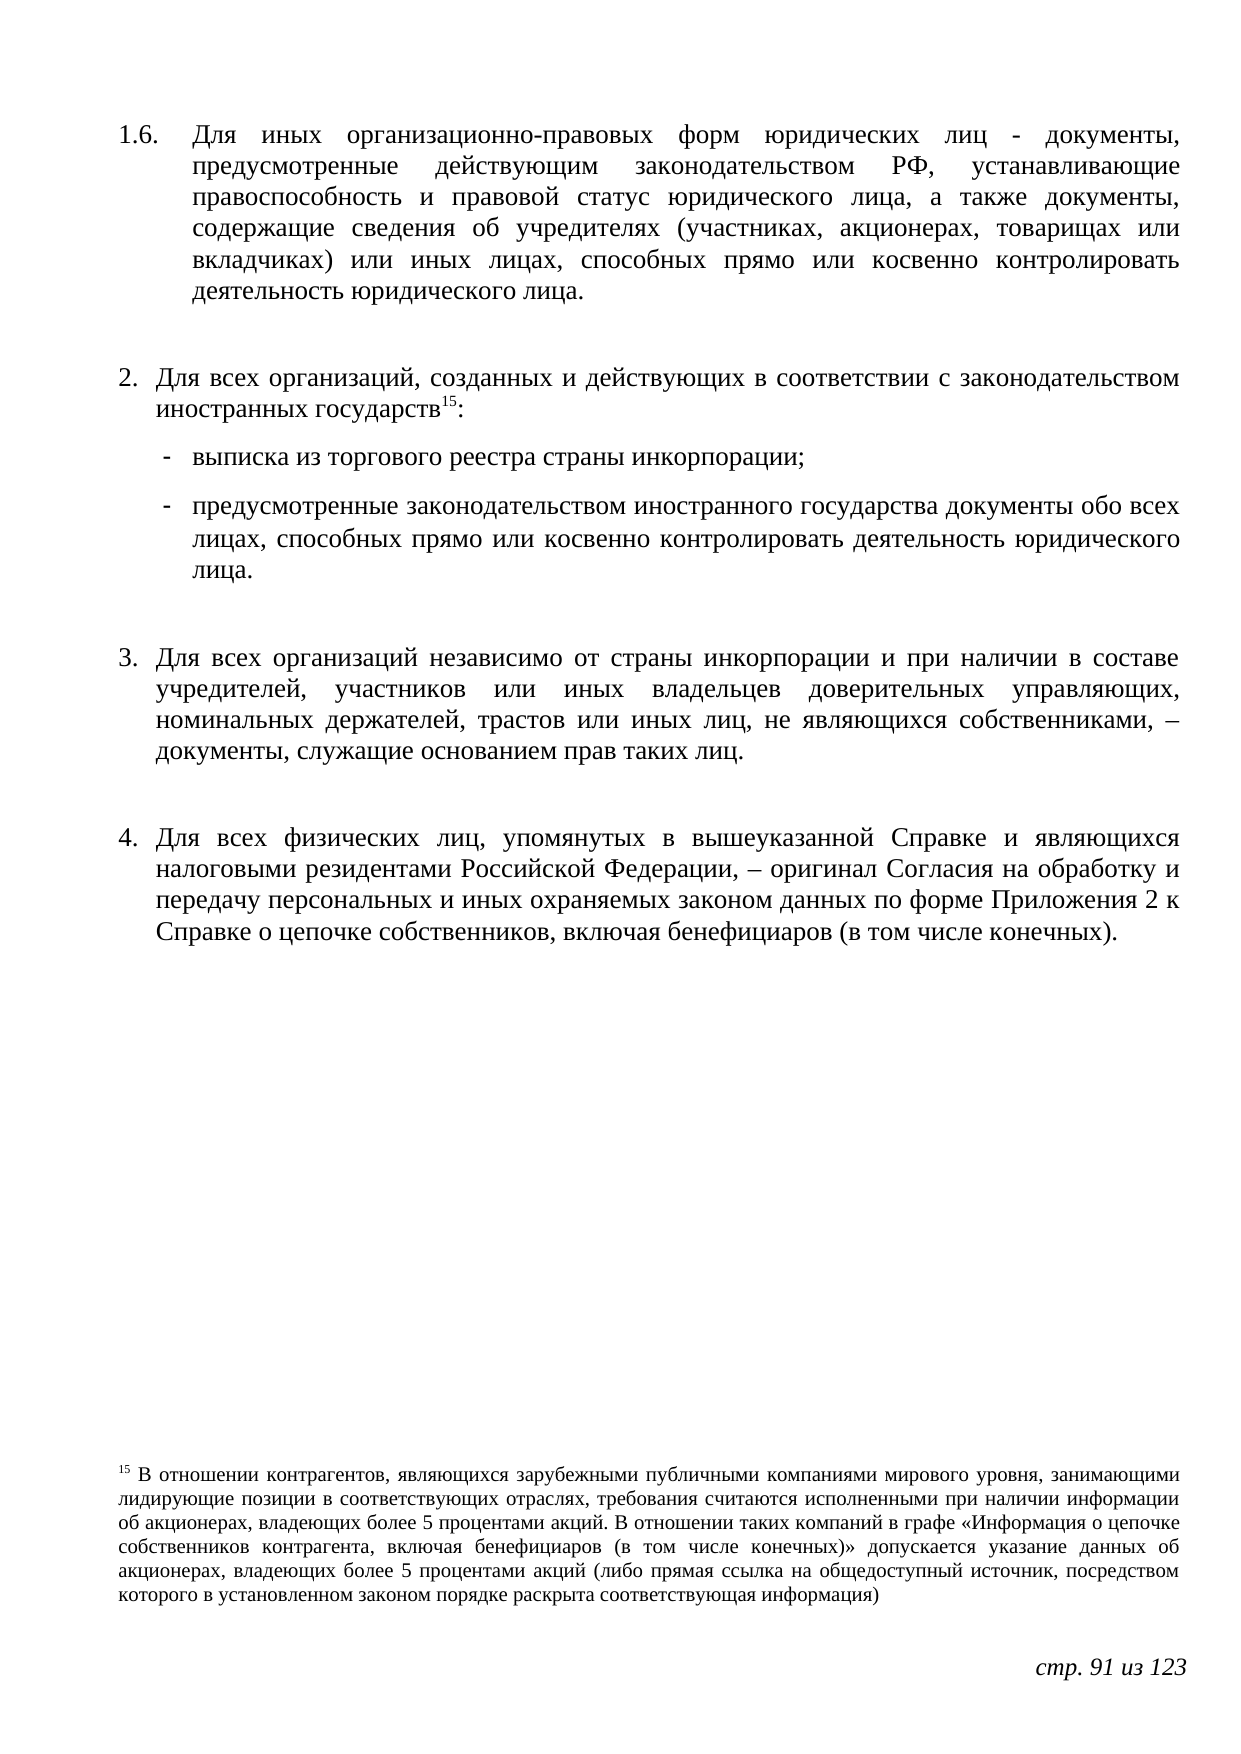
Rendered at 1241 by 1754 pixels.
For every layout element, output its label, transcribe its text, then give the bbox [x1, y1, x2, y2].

list выписка из торгового реестра страны инкорпорации; [162, 436, 1181, 473]
list Для всех организаций независимо от страны инкорпорации и при наличии в составе учредителей, участников или иных владельцев доверительных управляющих, номинальных держателей, трастов или иных лиц, не являющихся собственниками, – документы, служащие основанием прав таких лиц. [118, 641, 1181, 765]
list Для иных организационно-правовых форм юридических лиц - документы, предусмотренные действующим законодательством РФ, устанавливающие правоспособность и правовой статус юридического лица, а также документы, содержащие сведения об учредителях (участниках, акционерах, товарищах или вкладчиках) или иных лицах, способных прямо или косвенно контролировать деятельность юридического лица. [118, 118, 1181, 305]
list Для всех организаций, созданных и действующих в соответствии с законодательством иностранных государств: [118, 361, 1181, 423]
list Для всех физических лиц, упомянутых в вышеуказанной Справке и являющихся налоговыми резидентами Российской Федерации, – оригинал Согласия на обработку и передачу персональных и иных охраняемых законом данных по форме Приложения 2 к Справке о цепочке собственников, включая бенефициаров (в том числе конечных). [118, 821, 1181, 946]
list предусмотренные законодательством иностранного государства документы обо всех лицах, способных прямо или косвенно контролировать деятельность юридического лица. [162, 485, 1181, 584]
